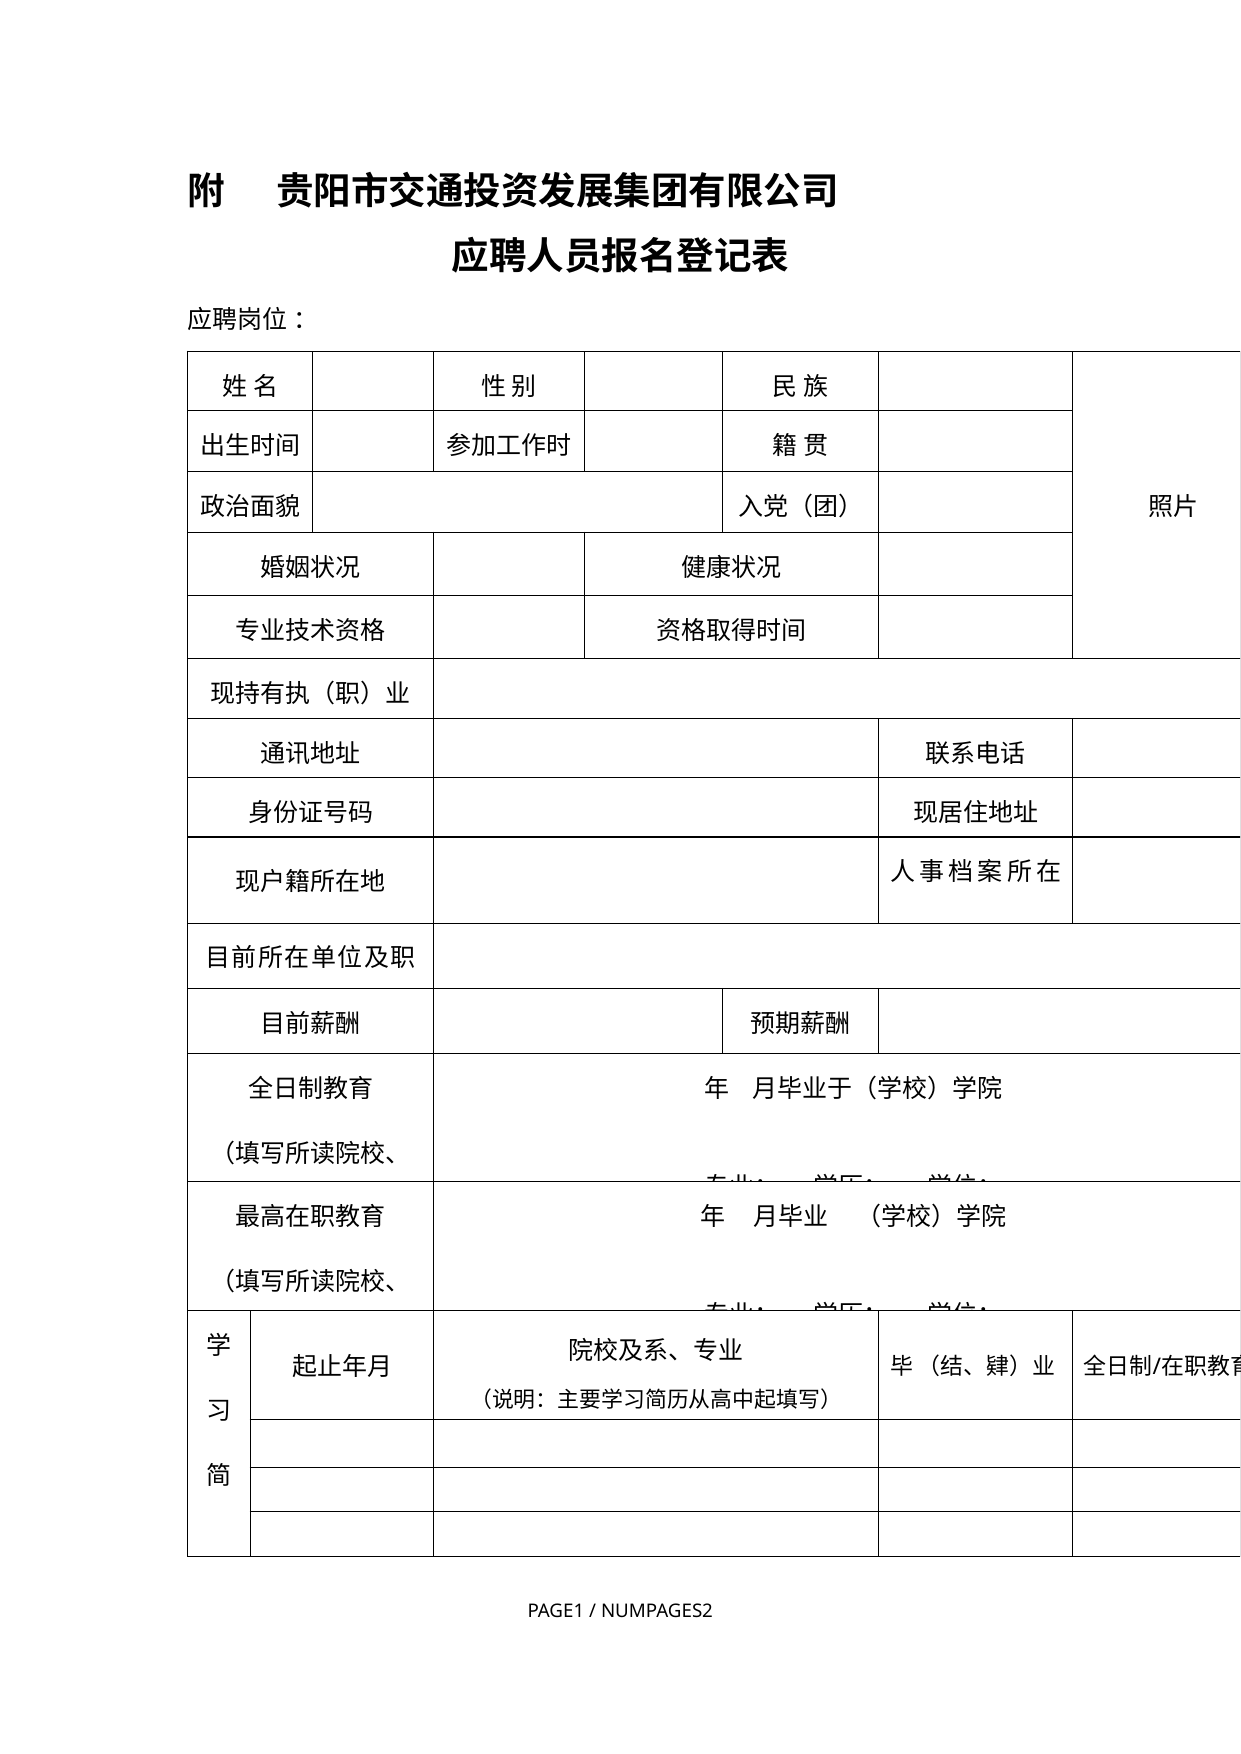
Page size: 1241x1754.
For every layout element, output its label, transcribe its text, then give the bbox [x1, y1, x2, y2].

table_cell 出生时间 [188, 411, 312, 471]
table_cell [313, 411, 433, 471]
table_cell 入党（团）时间 [723, 472, 878, 532]
table_cell [434, 924, 1240, 988]
table_cell [434, 719, 878, 777]
table_cell 毕 （结、肄）业 [879, 1311, 1072, 1418]
table_cell [434, 1512, 878, 1556]
table_cell [434, 659, 1240, 718]
table_header 姓 名 [188, 352, 312, 410]
table_cell 健康状况 [585, 533, 878, 595]
text 应聘人员报名登记表 [187, 221, 1053, 286]
table_cell [434, 596, 584, 658]
table_cell 婚姻状况 [188, 533, 433, 595]
table_cell [879, 472, 1072, 532]
table_cell [1073, 1420, 1240, 1467]
table_cell 资格取得时间 [585, 596, 878, 658]
table_cell 目前薪酬 [188, 989, 433, 1053]
table_cell [434, 1468, 878, 1511]
table_cell 起止年月 [251, 1311, 433, 1418]
table_cell 现居住地址 [879, 778, 1072, 836]
table_cell 预期薪酬 [723, 989, 878, 1053]
table_cell [1073, 778, 1240, 836]
table_cell [879, 1512, 1072, 1556]
table_cell 最高在职教育 （填写所读院校、专业完整名称） [188, 1182, 433, 1310]
table_cell [1073, 838, 1240, 922]
table_cell 全日制/在职教育 [1073, 1311, 1240, 1418]
table_header 民 族 [723, 352, 878, 410]
table_cell 专业技术资格 （职称） [188, 596, 433, 658]
table_header [585, 352, 722, 410]
table_cell [1073, 1512, 1240, 1556]
table_cell [251, 1420, 433, 1467]
table_cell 年 月毕业 （学校）学院 专业： 学历： 学位： [434, 1182, 1240, 1310]
table_cell [251, 1512, 433, 1556]
table_cell 现户籍所在地 [188, 838, 433, 922]
table_cell [434, 778, 878, 836]
table_cell 通讯地址 [188, 719, 433, 777]
table_cell [251, 1468, 433, 1511]
table_cell 现持有执（职）业 资格 [188, 659, 433, 718]
table_cell [879, 989, 1240, 1053]
text 附 贵阳市交通投资发展集团有限公司 [187, 156, 1053, 221]
table_cell [434, 838, 878, 922]
table_cell [879, 411, 1072, 471]
table_cell 联系电话 [879, 719, 1072, 777]
table_cell [313, 472, 722, 532]
table_cell 人事档案所在单位（部门） [879, 838, 1072, 922]
table_cell 学习简历 [188, 1311, 250, 1556]
table_cell [1073, 1468, 1240, 1511]
table_cell 身份证号码 [188, 778, 433, 836]
table_cell 全日制教育 （填写所读院校、 专业完整名称） [188, 1054, 433, 1181]
table_cell 籍 贯 [723, 411, 878, 471]
table_cell 年 月毕业于（学校）学院 专业： 学历： 学位： [434, 1054, 1240, 1181]
table_cell 政治面貌 [188, 472, 312, 532]
table_cell [585, 411, 722, 471]
table_header 照片 [1073, 352, 1240, 658]
table_cell 目前所在单位及职位（级别） [188, 924, 433, 988]
table_cell [434, 989, 722, 1053]
table_cell [879, 596, 1072, 658]
table_header 性 别 [434, 352, 584, 410]
table_cell [434, 533, 584, 595]
table_cell [879, 1420, 1072, 1467]
table_cell [879, 533, 1072, 595]
text 应聘岗位 ： [187, 286, 1053, 351]
table_cell 院校及系、专业 （说明：主要学习简历从高中起填写） [434, 1311, 878, 1418]
table_cell [879, 1468, 1072, 1511]
table_header [313, 352, 433, 410]
table_header [879, 352, 1072, 410]
table_cell 参加工作时间 [434, 411, 584, 471]
table_cell [1073, 719, 1240, 777]
table_cell [434, 1420, 878, 1467]
